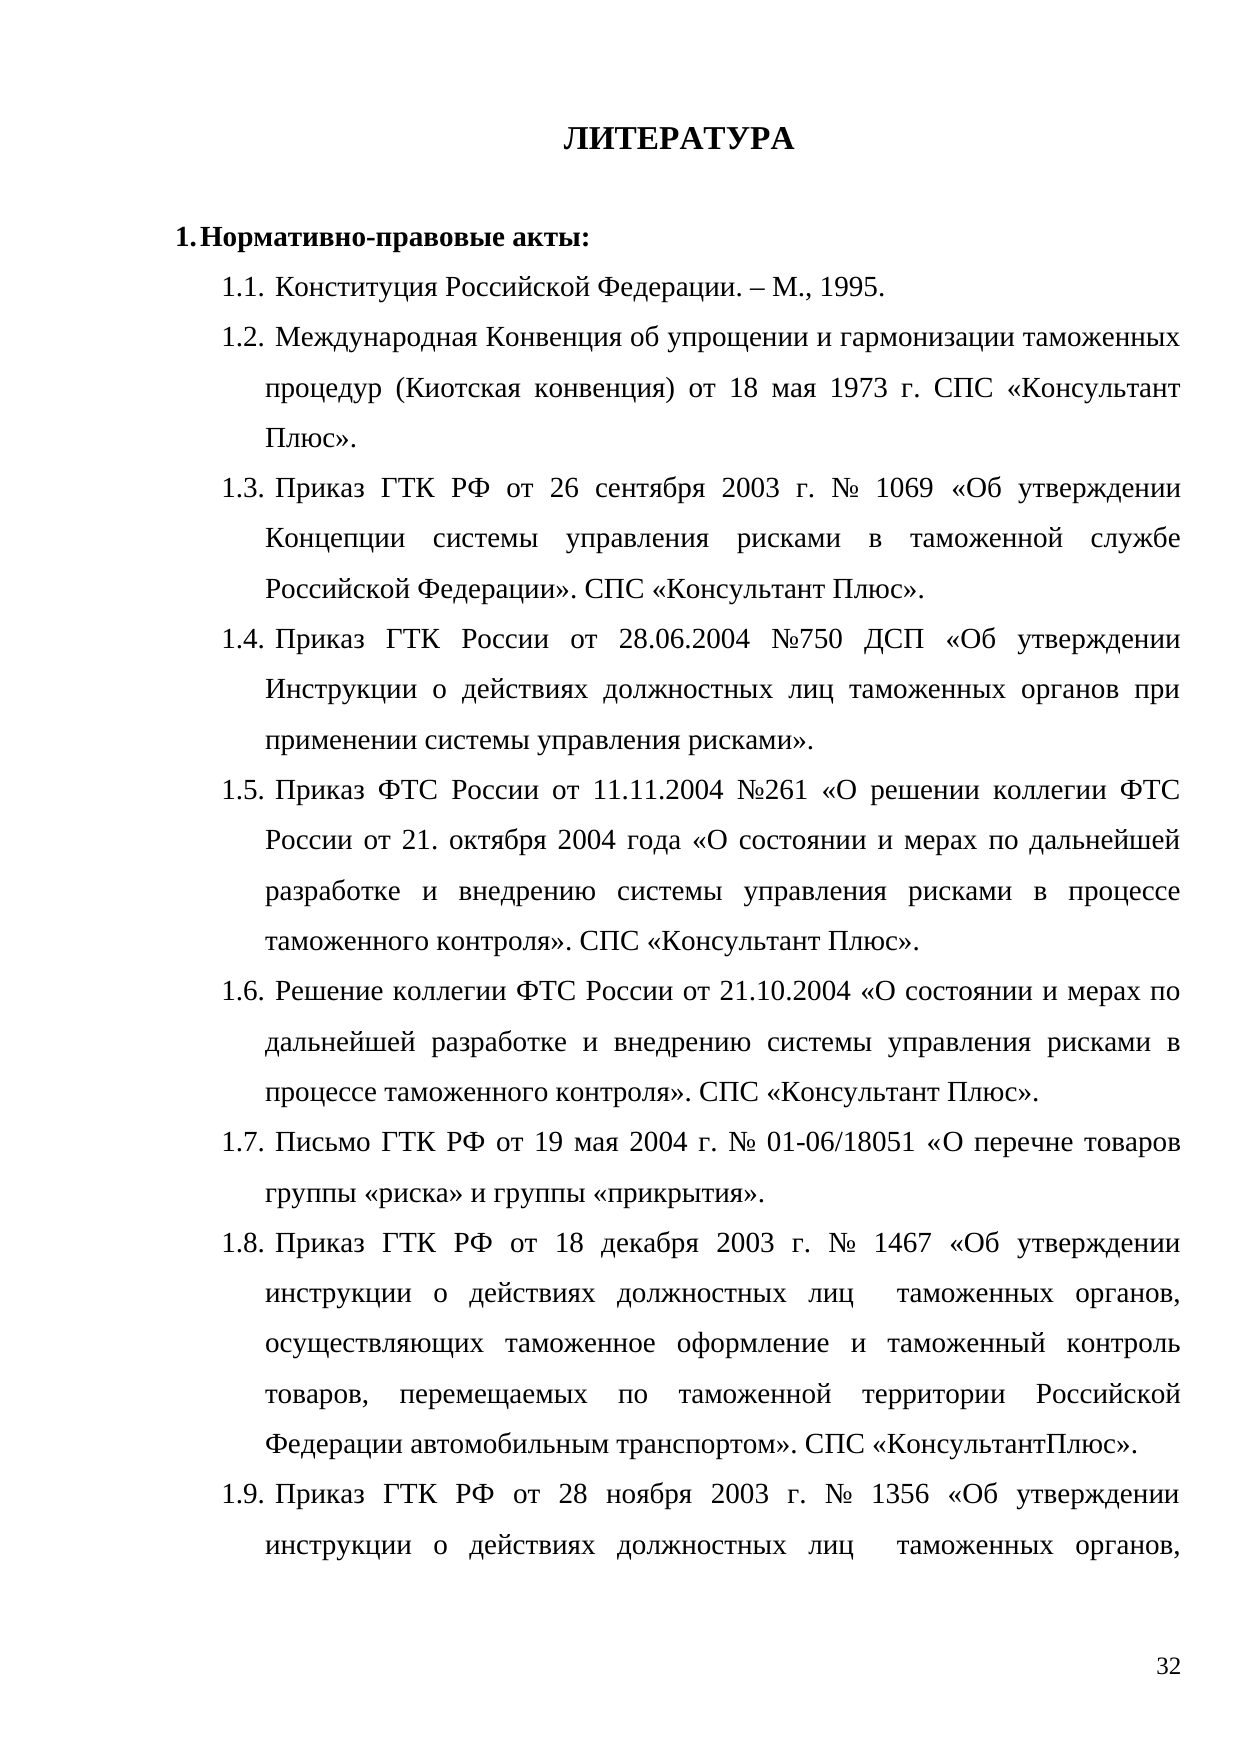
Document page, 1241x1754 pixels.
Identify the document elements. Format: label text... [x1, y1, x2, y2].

list Приказ ГТК РФ от 18 декабря . № 1467 «Об утверждении инструкции о действиях должностных лиц таможенных органов, осуществляющих таможенное оформление и таможенный контроль товаров, перемещаемых по таможенной территории Российской Федерации автомобильным транспортом». СПС «КонсультантПлюс». [221, 1225, 1181, 1460]
subtitle ЛИТЕРАТУРА [177, 118, 1181, 156]
list Приказ ФТС России от 11.11.2004 №261 «О решении коллегии ФТС России от 21. октября 2004 года «О состоянии и мерах по дальнейшей разработке и внедрению системы управления рисками в процессе таможенного контроля». СПС «Консультант Плюс». [221, 772, 1181, 957]
list Приказ ГТК РФ от 26 сентября . № 1069 «Об утверждении Концепции системы управления рисками в таможенной службе Российской Федерации». СПС «Консультант Плюс». [221, 470, 1181, 604]
list Конституция Российской Федерации. – М., 1995. [221, 269, 1181, 303]
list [221, 1477, 1181, 1560]
list Решение коллегии ФТС России от 21.10.2004 «О состоянии и мерах по дальнейшей разработке и внедрению системы управления рисками в процессе таможенного контроля». СПС «Консультант Плюс». [221, 973, 1181, 1108]
list Нормативно-правовые акты: [175, 219, 1181, 252]
list Приказ ГТК России от 28.06.2004 №750 ДСП «Об утверждении Инструкции о действиях должностных лиц таможенных органов при применении системы управления рисками». [221, 621, 1181, 755]
list Международная Конвенция об упрощении и гармонизации таможенных процедур (Киотская конвенция) от 18 мая . СПС «Консультант Плюс». [221, 319, 1181, 453]
list Письмо ГТК РФ от 19 мая . № 01-06/18051 «О перечне товаров группы «риска» и группы «прикрытия». [221, 1124, 1181, 1208]
